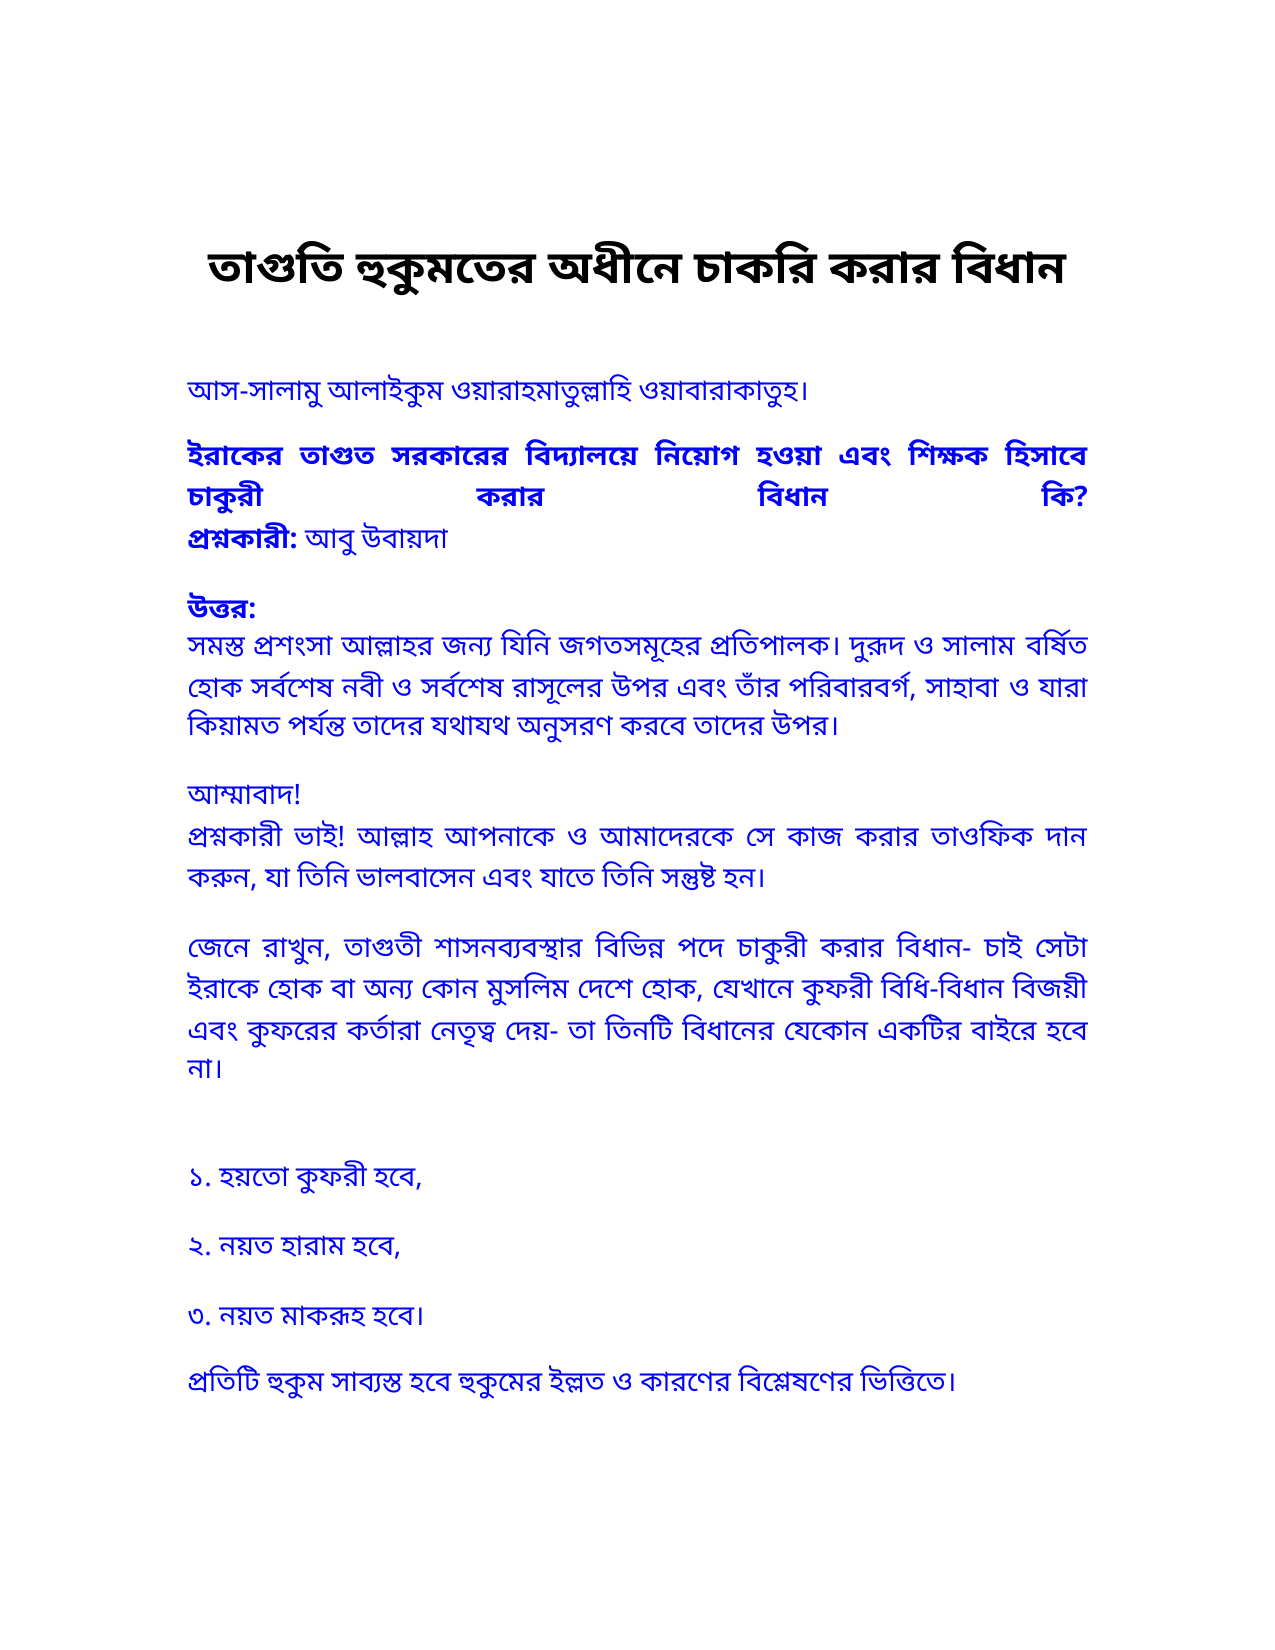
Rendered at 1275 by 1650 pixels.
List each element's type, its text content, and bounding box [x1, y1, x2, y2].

text আম্মাবাদ! প্রশ্নকারী ভাই! আল্লাহ আপনাকে ও আমাদেরকে সে কাজ করার তাওফিক দান করুন, যা তিনি ভালবাসেন এবং যাতে তিনি সন্তুষ্ট হন। [187, 774, 1087, 899]
text প্রতিটি হুকুম সাব্যস্ত হবে হুকুমের ইল্লত ও কারণের বিশ্লেষণের ভিত্তিতে। [187, 1365, 1087, 1402]
text ২. নয়ত হারাম হবে, [187, 1226, 1087, 1267]
text আস-সালামু আলাইকুম ওয়ারাহমাতুল্লাহি ওয়াবারাকাতুহ। [187, 370, 1087, 411]
text ১. হয়তো কুফরী হবে, [187, 1118, 1087, 1198]
text তাগুতি হুকুমতের অধীনে চাকরি করার বিধান [187, 242, 1087, 302]
text ৩. নয়ত মাকরূহ হবে। [187, 1295, 1087, 1337]
text উত্তর: সমস্ত প্রশংসা আল্লাহর জন্য যিনি জগতসমূহের প্রতিপালক। দুরূদ ও সালাম বর্ষিত হোক সর্বশেষ নবী ও সর্বশেষ রাসূলের উপর এবং তাঁর পরিবারবর্গ, সাহাবা ও যারা কিয়ামত পর্যন্ত তাদের যথাযথ অনুসরণ করবে তাদের উপর। [187, 588, 1087, 746]
text জেনে রাখুন, তাগুতী শাসনব্যবস্থার বিভিন্ন পদে চাকুরী করার বিধান- চাই সেটা ইরাকে হোক বা অন্য কোন মুসলিম দেশে হোক, যেখানে কুফরী বিধি-বিধান বিজয়ী এবং কুফরের কর্তারা নেতৃত্ব দেয়- তা তিনটি বিধানের যেকোন একটির বাইরে হবে না। [187, 927, 1087, 1089]
text ইরাকের তাগুত সরকারের বিদ্যালয়ে নিয়োগ হওয়া এবং শিক্ষক হিসাবে চাকুরী করার বিধান কি? প্রশ্নকারী: আবু উবায়দা [187, 439, 1087, 560]
